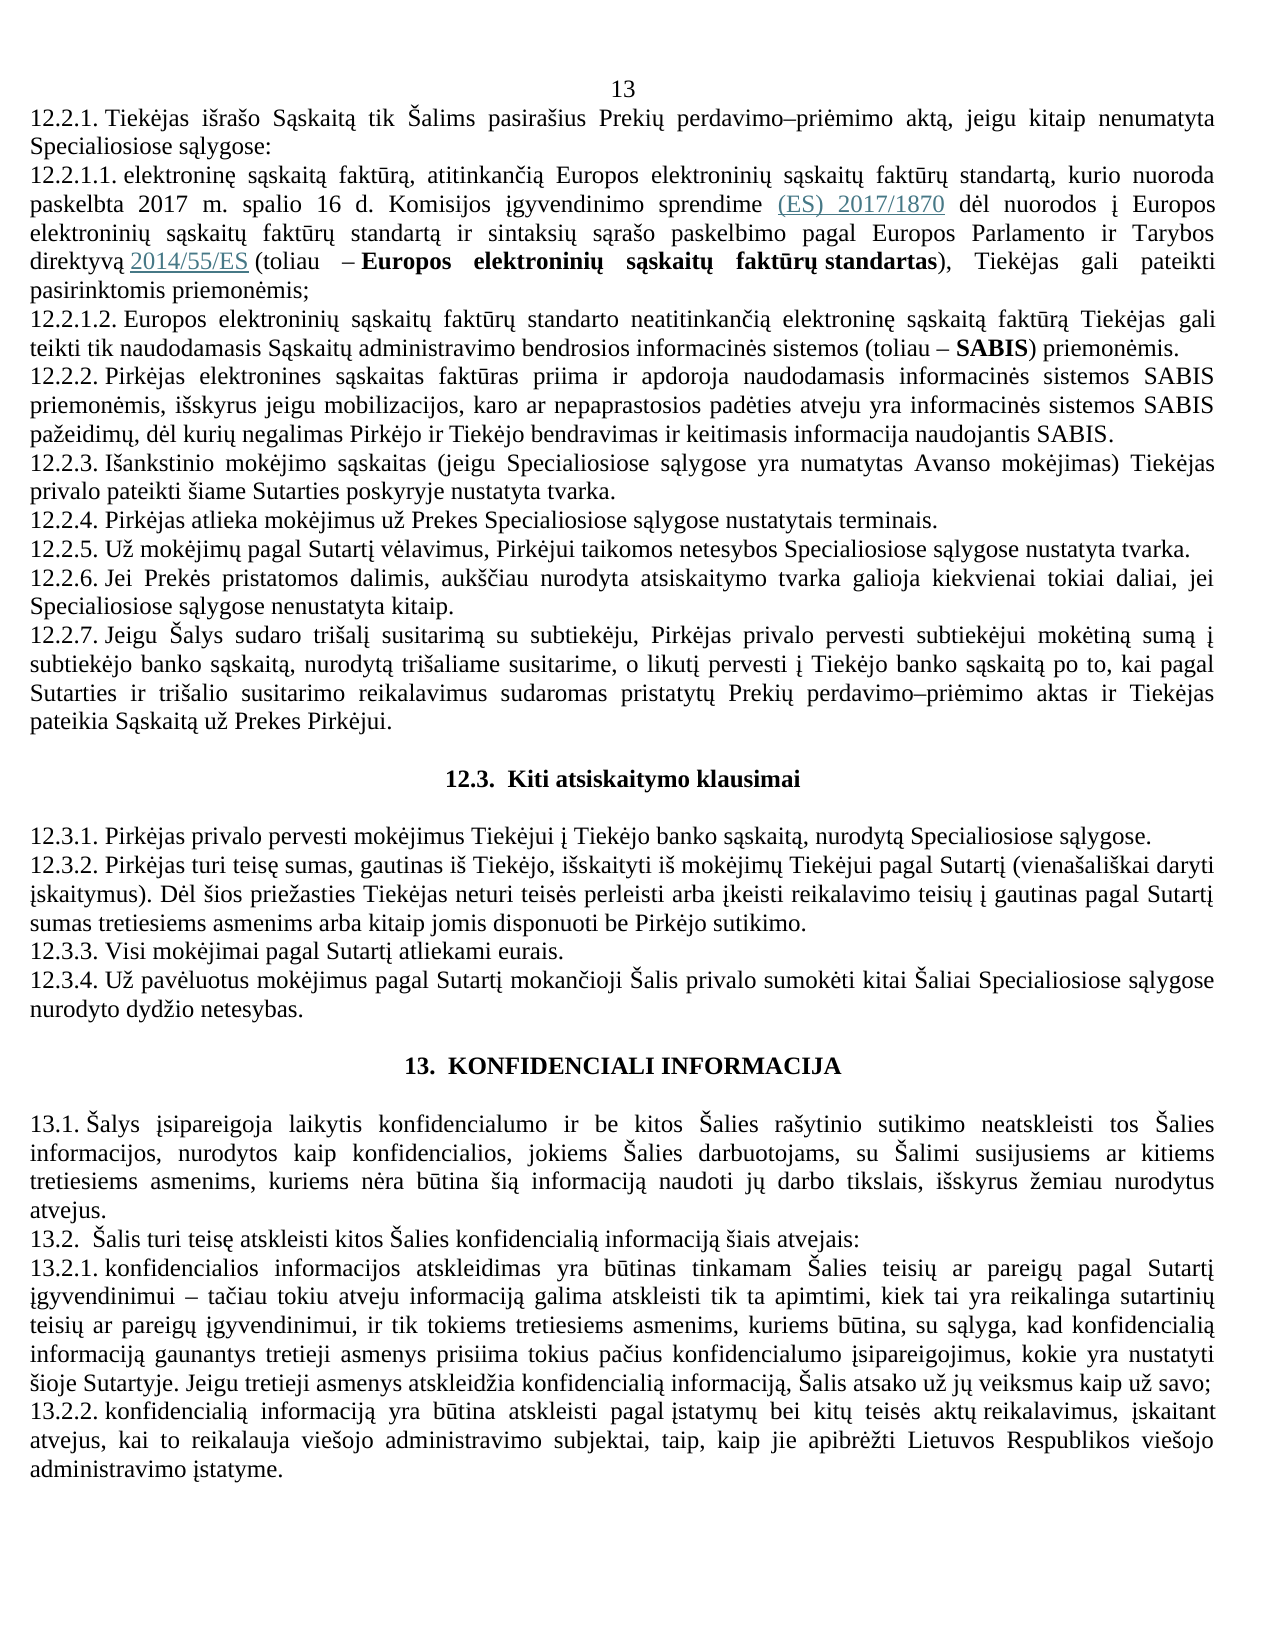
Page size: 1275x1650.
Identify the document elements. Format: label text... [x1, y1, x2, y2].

text 13.1. Šalys įsipareigoja laikytis konfidencialumo ir be kitos Šalies rašytinio sutikimo neatskleisti tos Šalies informacijos, nurodytos kaip konfidencialios, jokiems Šalies darbuotojams, su Šalimi susijusiems ar kitiems tretiesiems asmenims, kuriems nėra būtina šią informaciją naudoti jų darbo tikslais, išskyrus žemiau nurodytus atvejus. [29, 1109, 1216, 1224]
text 12.3. Kiti atsiskaitymo klausimai [29, 764, 1216, 793]
text 12.3.3. Visi mokėjimai pagal Sutartį atliekami eurais. [29, 936, 1216, 965]
text 12.2.6. Jei Prekės pristatomos dalimis, aukščiau nurodyta atsiskaitymo tvarka galioja kiekvienai tokiai daliai, jei Specialiosiose sąlygose nenustatyta kitaip. [29, 563, 1216, 620]
text 12.2.4. Pirkėjas atlieka mokėjimus už Prekes Specialiosiose sąlygose nustatytais terminais. [29, 505, 1216, 534]
text 13.2.2. konfidencialią informaciją yra būtina atskleisti pagal įstatymų bei kitų teisės aktų reikalavimus, įskaitant atvejus, kai to reikalauja viešojo administravimo subjektai, taip, kaip jie apibrėžti Lietuvos Respublikos viešojo administravimo įstatyme. [29, 1396, 1216, 1483]
text 12.2.1.2. Europos elektroninių sąskaitų faktūrų standarto neatitinkančią elektroninę sąskaitą faktūrą Tiekėjas gali teikti tik naudodamasis Sąskaitų administravimo bendrosios informacinės sistemos (toliau – SABIS) priemonėmis. [29, 304, 1216, 361]
text 12.3.2. Pirkėjas turi teisę sumas, gautinas iš Tiekėjo, išskaityti iš mokėjimų Tiekėjui pagal Sutartį (vienašališkai daryti įskaitymus). Dėl šios priežasties Tiekėjas neturi teisės perleisti arba įkeisti reikalavimo teisių į gautinas pagal Sutartį sumas tretiesiems asmenims arba kitaip jomis disponuoti be Pirkėjo sutikimo. [29, 850, 1216, 936]
text 12.2.2. Pirkėjas elektronines sąskaitas faktūras priima ir apdoroja naudodamasis informacinės sistemos SABIS priemonėmis, išskyrus jeigu mobilizacijos, karo ar nepaprastosios padėties atveju yra informacinės sistemos SABIS pažeidimų, dėl kurių negalimas Pirkėjo ir Tiekėjo bendravimas ir keitimasis informacija naudojantis SABIS. [29, 361, 1216, 448]
text 12.3.1. Pirkėjas privalo pervesti mokėjimus Tiekėjui į Tiekėjo banko sąskaitą, nurodytą Specialiosiose sąlygose. [29, 821, 1216, 850]
text 12.3.4. Už pavėluotus mokėjimus pagal Sutartį mokančioji Šalis privalo sumokėti kitai Šaliai Specialiosiose sąlygose nurodyto dydžio netesybas. [29, 965, 1216, 1023]
text 12.2.1. Tiekėjas išrašo Sąskaitą tik Šalims pasirašius Prekių perdavimo–priėmimo aktą, jeigu kitaip nenumatyta Specialiosiose sąlygose: [29, 103, 1216, 160]
text 13. KONFIDENCIALI INFORMACIJA [29, 1051, 1216, 1080]
text 12.2.1.1. elektroninę sąskaitą faktūrą, atitinkančią Europos elektroninių sąskaitų faktūrų standartą, kurio nuoroda paskelbta 2017 m. spalio 16 d. Komisijos įgyvendinimo sprendime (ES) 2017/1870 dėl nuorodos į Europos elektroninių sąskaitų faktūrų standartą ir sintaksių sąrašo paskelbimo pagal Europos Parlamento ir Tarybos direktyvą 2014/55/ES (toliau – Europos elektroninių sąskaitų faktūrų standartas), Tiekėjas gali pateikti pasirinktomis priemonėmis; [29, 160, 1216, 304]
text 13.2. Šalis turi teisę atskleisti kitos Šalies konfidencialią informaciją šiais atvejais: [29, 1224, 1216, 1253]
text 12.2.3. Išankstinio mokėjimo sąskaitas (jeigu Specialiosiose sąlygose yra numatytas Avanso mokėjimas) Tiekėjas privalo pateikti šiame Sutarties poskyryje nustatyta tvarka. [29, 448, 1216, 505]
text 12.2.7. Jeigu Šalys sudaro trišalį susitarimą su subtiekėju, Pirkėjas privalo pervesti subtiekėjui mokėtiną sumą į subtiekėjo banko sąskaitą, nurodytą trišaliame susitarime, o likutį pervesti į Tiekėjo banko sąskaitą po to, kai pagal Sutarties ir trišalio susitarimo reikalavimus sudaromas pristatytų Prekių perdavimo–priėmimo aktas ir Tiekėjas pateikia Sąskaitą už Prekes Pirkėjui. [29, 620, 1216, 735]
text 13.2.1. konfidencialios informacijos atskleidimas yra būtinas tinkamam Šalies teisių ar pareigų pagal Sutartį įgyvendinimui – tačiau tokiu atveju informaciją galima atskleisti tik ta apimtimi, kiek tai yra reikalinga sutartinių teisių ar pareigų įgyvendinimui, ir tik tokiems tretiesiems asmenims, kuriems būtina, su sąlyga, kad konfidencialią informaciją gaunantys tretieji asmenys prisiima tokius pačius konfidencialumo įsipareigojimus, kokie yra nustatyti šioje Sutartyje. Jeigu tretieji asmenys atskleidžia konfidencialią informaciją, Šalis atsako už jų veiksmus kaip už savo; [29, 1253, 1216, 1396]
text 12.2.5. Už mokėjimų pagal Sutartį vėlavimus, Pirkėjui taikomos netesybos Specialiosiose sąlygose nustatyta tvarka. [29, 534, 1216, 563]
